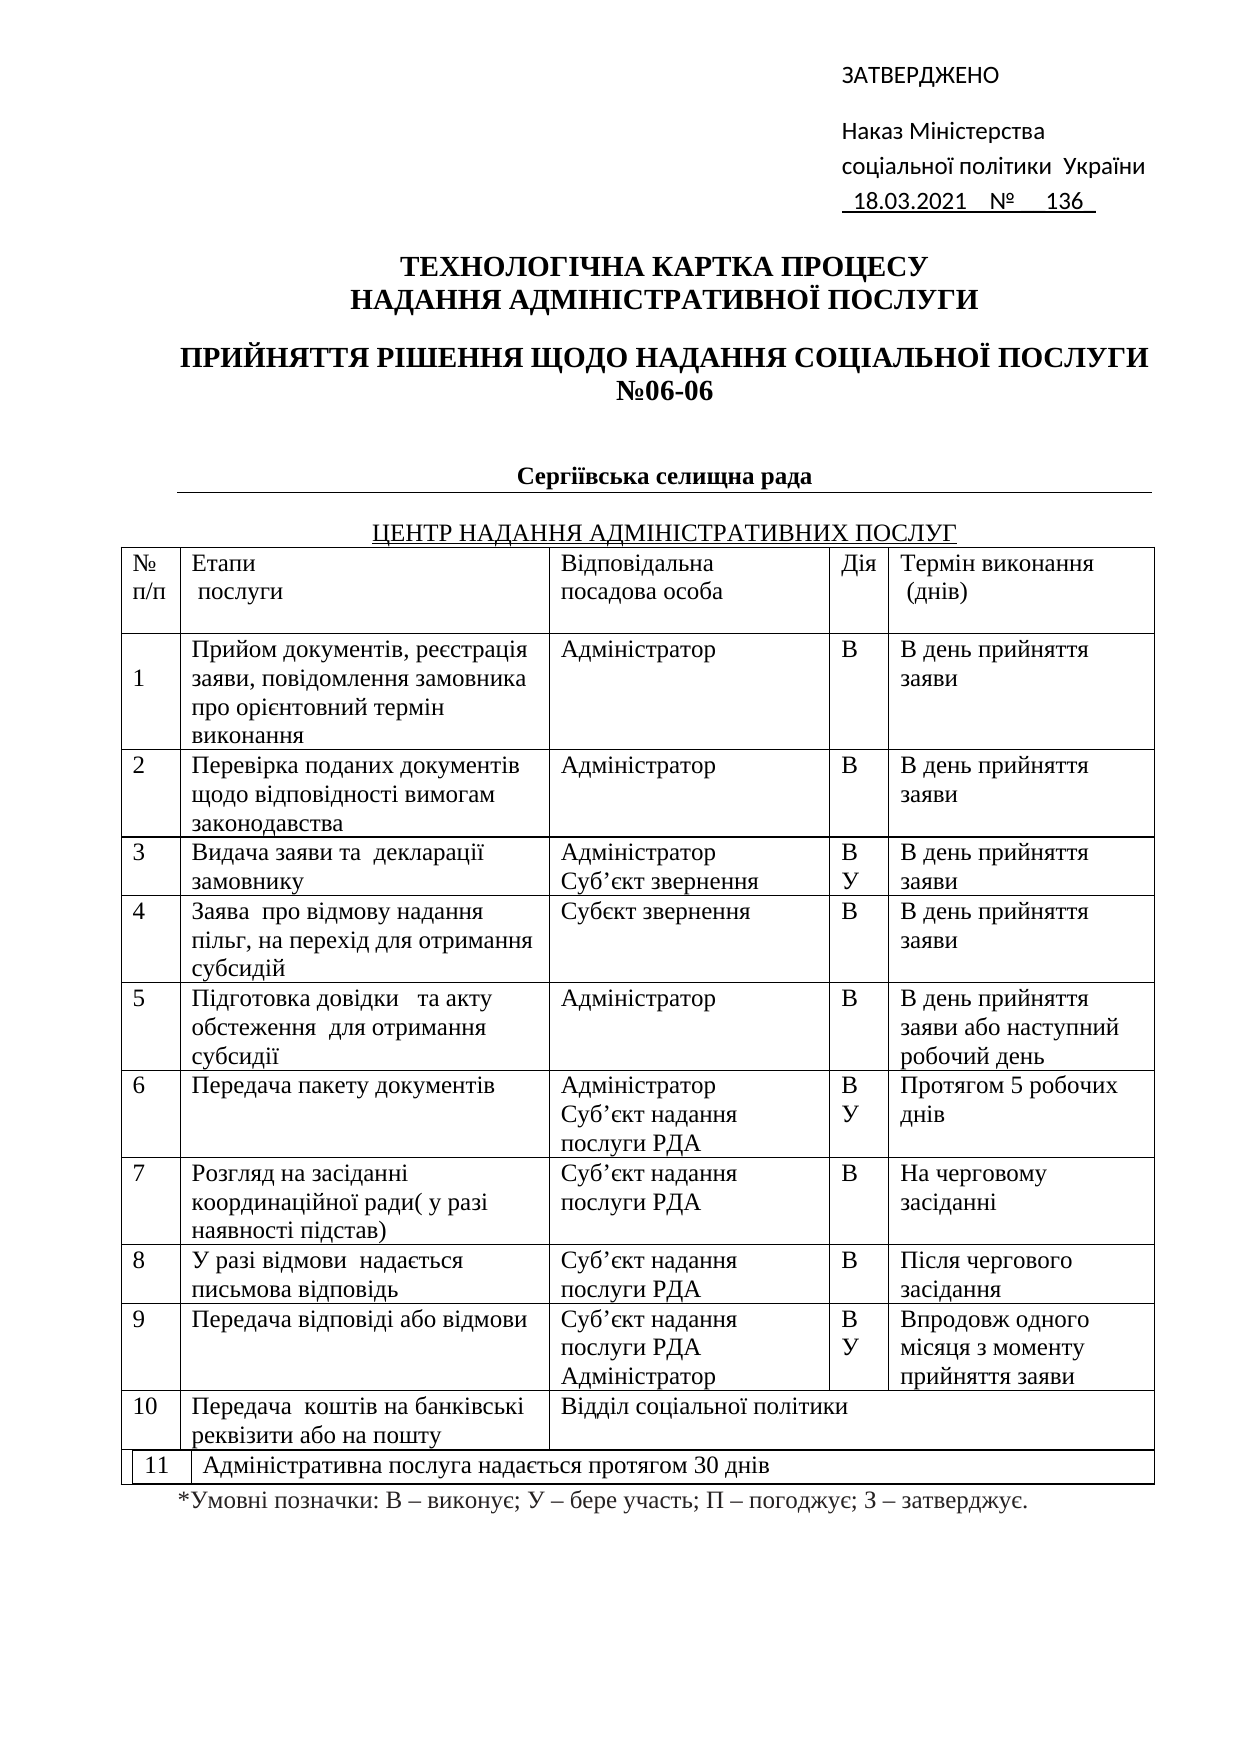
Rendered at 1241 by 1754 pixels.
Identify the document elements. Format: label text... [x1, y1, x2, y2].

table_cell [133, 1451, 191, 1483]
table_cell Прийом документів, реєстрація заяви, повідомлення замовника про орієнтовний термін виконання [181, 634, 549, 749]
table_cell В У [830, 838, 888, 895]
table_cell В У [830, 1304, 888, 1390]
table_cell Протягом 5 робочих днів [889, 1071, 1154, 1157]
table_cell Суб’єкт надання послуги РДА Адміністратор [550, 1304, 829, 1390]
table_cell Підготовка довідки та акту обстеження для отримання субсидії [181, 983, 549, 1069]
table_cell В [830, 750, 888, 836]
text ПРИЙНЯТТЯ РІШЕННЯ ЩОДО НАДАННЯ СОЦІАЛЬНОЇ ПОСЛУГИ [177, 340, 1152, 373]
text 18.03.2021 № __136_ [842, 185, 1152, 216]
table_cell Заява про відмову надання пільг, на перехід для отримання субсидій [181, 896, 549, 982]
table_cell 7 [122, 1158, 180, 1244]
table_cell 1 [122, 634, 180, 749]
table_cell У разі відмови надається письмова відповідь [181, 1245, 549, 1303]
table_cell В [830, 983, 888, 1069]
table_cell В день прийняття заяви [889, 896, 1154, 982]
table_cell 5 [122, 983, 180, 1069]
table_cell 3 [122, 838, 180, 895]
table_cell Суб’єкт надання послуги РДА [550, 1158, 829, 1244]
table_cell В [830, 896, 888, 982]
table_cell В день прийняття заяви [889, 838, 1154, 895]
text *Умовні позначки: В – виконує; У – бере участь; П – погоджує; З – затверджує. [177, 1485, 1152, 1514]
table_cell В У [830, 1071, 888, 1157]
table_cell Перевірка поданих документів щодо відповідності вимогам законодавства [181, 750, 549, 836]
text №06-06 [177, 373, 1152, 407]
table_cell Впродовж одного місяця з моменту прийняття заяви [889, 1304, 1154, 1390]
table_cell В [830, 1158, 888, 1244]
text Сергіївська селищна рада [177, 461, 1152, 492]
table_cell Розгляд на засіданні координаційної ради( у разі наявності підстав) [181, 1158, 549, 1244]
text Наказ Міністерства соціальної політики України [842, 115, 1152, 181]
table_cell Адміністратор Суб’єкт звернення [550, 838, 829, 895]
table_cell [192, 1451, 1154, 1483]
table_cell Передача коштів на банківські реквізити або на пошту [181, 1391, 549, 1448]
table_cell В день прийняття заяви [889, 634, 1154, 749]
table_cell 4 [122, 896, 180, 982]
text ТЕХНОЛОГІЧНА КАРТКА ПРОЦЕСУ [177, 249, 1152, 282]
table_cell В день прийняття заяви або наступний робочий день [889, 983, 1154, 1069]
table_cell 8 [122, 1245, 180, 1303]
table_cell В день прийняття заяви [889, 750, 1154, 836]
table_cell Відділ соціальної політики [550, 1391, 1154, 1448]
table_cell Адміністратор [550, 634, 829, 749]
table_header № п/п [122, 548, 180, 633]
table_cell Адміністратор [550, 983, 829, 1069]
table_cell 10 [122, 1391, 180, 1448]
table_cell Передача пакету документів [181, 1071, 549, 1157]
table_header Відповідальна посадова особа [550, 548, 829, 633]
text ЦЕНТР НАДАННЯ АДМІНІСТРАТИВНИХ ПОСЛУГ [177, 518, 1152, 547]
table_cell [122, 1450, 132, 1484]
table_cell Адміністратор [550, 750, 829, 836]
table_header Етапи послуги [181, 548, 549, 633]
text НАДАННЯ АДМІНІСТРАТИВНОЇ ПОСЛУГИ [177, 282, 1152, 316]
table_cell Суб’єкт надання послуги РДА [550, 1245, 829, 1303]
table_cell Після чергового засідання [889, 1245, 1154, 1303]
text ЗАТВЕРДЖЕНО [842, 59, 1152, 90]
table_cell 9 [122, 1304, 180, 1390]
table_header Дія [830, 548, 888, 633]
table_cell В [830, 1245, 888, 1303]
table_cell Видача заяви та декларації замовнику [181, 838, 549, 895]
table_header Термін виконання (днів) [889, 548, 1154, 633]
table_cell Передача відповіді або відмови [181, 1304, 549, 1390]
table_cell В [830, 634, 888, 749]
table_cell Субєкт звернення [550, 896, 829, 982]
table_cell 2 [122, 750, 180, 836]
table_cell На черговому засіданні [889, 1158, 1154, 1244]
table_cell 6 [122, 1071, 180, 1157]
table_cell Адміністратор Суб’єкт надання послуги РДА [550, 1071, 829, 1157]
